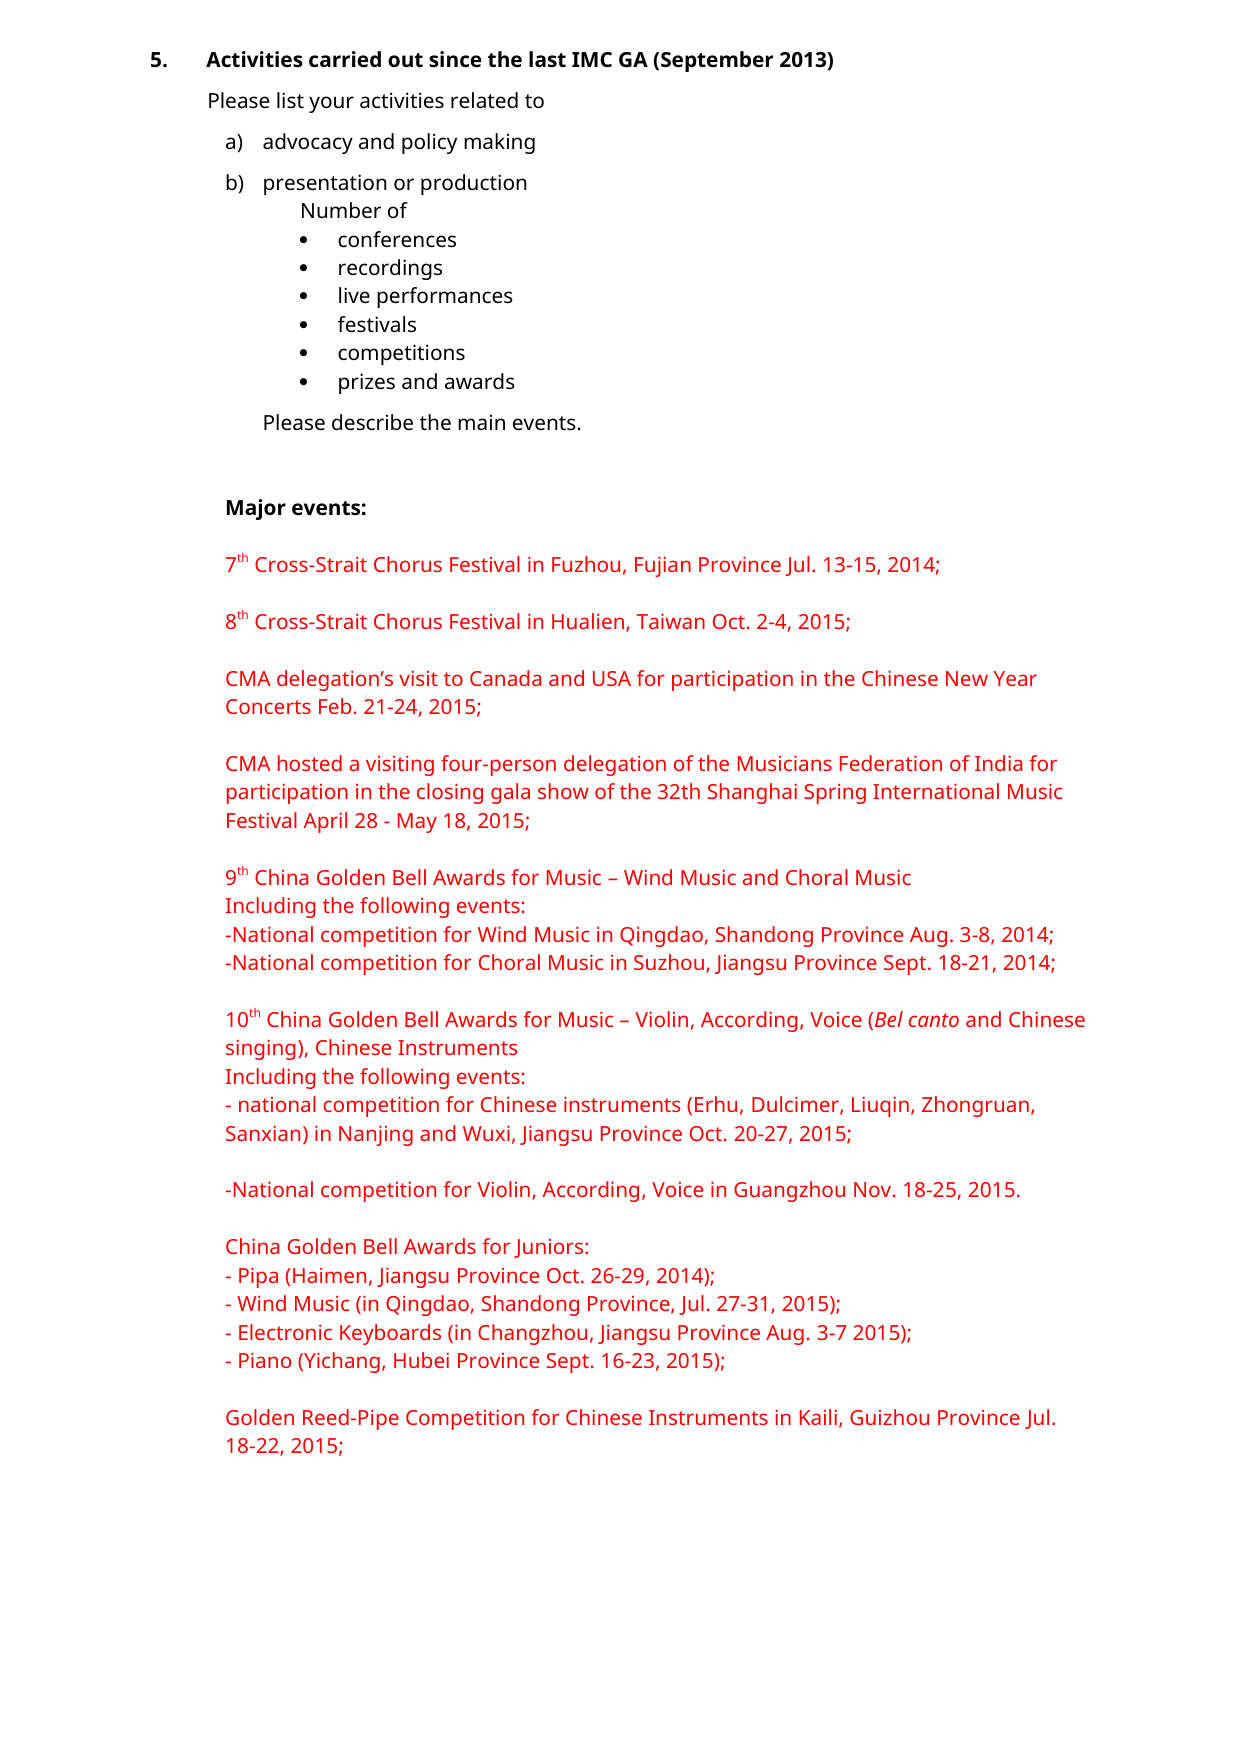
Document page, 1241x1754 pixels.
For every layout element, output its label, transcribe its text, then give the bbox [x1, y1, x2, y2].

text Major events: [225, 493, 1090, 522]
text Please describe the main events. [225, 408, 1090, 436]
text - Wind Music (in Qingdao, Shandong Province, Jul. 27-31, 2015); [225, 1289, 1090, 1318]
text -National competition for Wind Music in Qingdao, Shandong Province Aug. 3-8, 2014; [225, 920, 1090, 948]
list festivals [300, 310, 1090, 338]
list recordings [300, 253, 1090, 282]
text CMA hosted a visiting four-person delegation of the Musicians Federation of India for participation in the closing gala show of the 32th Shanghai Spring International Music Festival April 28 - May 18, 2015; [225, 749, 1090, 834]
list presentation or production [225, 168, 1090, 196]
text CMA delegation’s visit to Canada and USA for participation in the Chinese New Year Concerts Feb. 21-24, 2015; [225, 664, 1090, 721]
text - Pipa (Haimen, Jiangsu Province Oct. 26-29, 2014); [225, 1261, 1090, 1289]
text Including the following events: [225, 891, 1090, 920]
text 7th Cross-Strait Chorus Festival in Fuzhou, Fujian Province Jul. 13-15, 2014; [225, 550, 1090, 578]
text China Golden Bell Awards for Juniors: [225, 1232, 1090, 1261]
text - national competition for Chinese instruments (Erhu, Dulcimer, Liuqin, Zhongruan, Sanxian) in Nanjing and Wuxi, Jiangsu Province Oct. 20-27, 2015; [225, 1090, 1090, 1147]
text - Piano (Yichang, Hubei Province Sept. 16-23, 2015); [225, 1346, 1090, 1375]
text 5. Activities carried out since the last IMC GA (September 2013) [150, 45, 1090, 73]
list live performances [300, 282, 1090, 310]
text -National competition for Choral Music in Suzhou, Jiangsu Province Sept. 18-21, 2014; [225, 948, 1090, 977]
list advocacy and policy making [225, 127, 1090, 155]
list prizes and awards [300, 367, 1090, 395]
text 9th China Golden Bell Awards for Music – Wind Music and Choral Music [225, 863, 1090, 891]
list competitions [300, 338, 1090, 367]
text 8th Cross-Strait Chorus Festival in Hualien, Taiwan Oct. 2-4, 2015; [225, 607, 1090, 635]
text Please list your activities related to [207, 86, 1090, 114]
text 10th China Golden Bell Awards for Music – Violin, According, Voice (Bel canto and Chinese singing), Chinese Instruments [225, 1005, 1090, 1062]
text Including the following events: [225, 1062, 1090, 1090]
text -National competition for Violin, According, Voice in Guangzhou Nov. 18-25, 2015. [225, 1176, 1090, 1204]
text Golden Reed-Pipe Competition for Chinese Instruments in Kaili, Guizhou Province Jul. 18-22, 2015; [225, 1403, 1090, 1460]
text Number of [225, 196, 1090, 225]
list conferences [300, 225, 1090, 253]
text - Electronic Keyboards (in Changzhou, Jiangsu Province Aug. 3-7 2015); [225, 1318, 1090, 1346]
